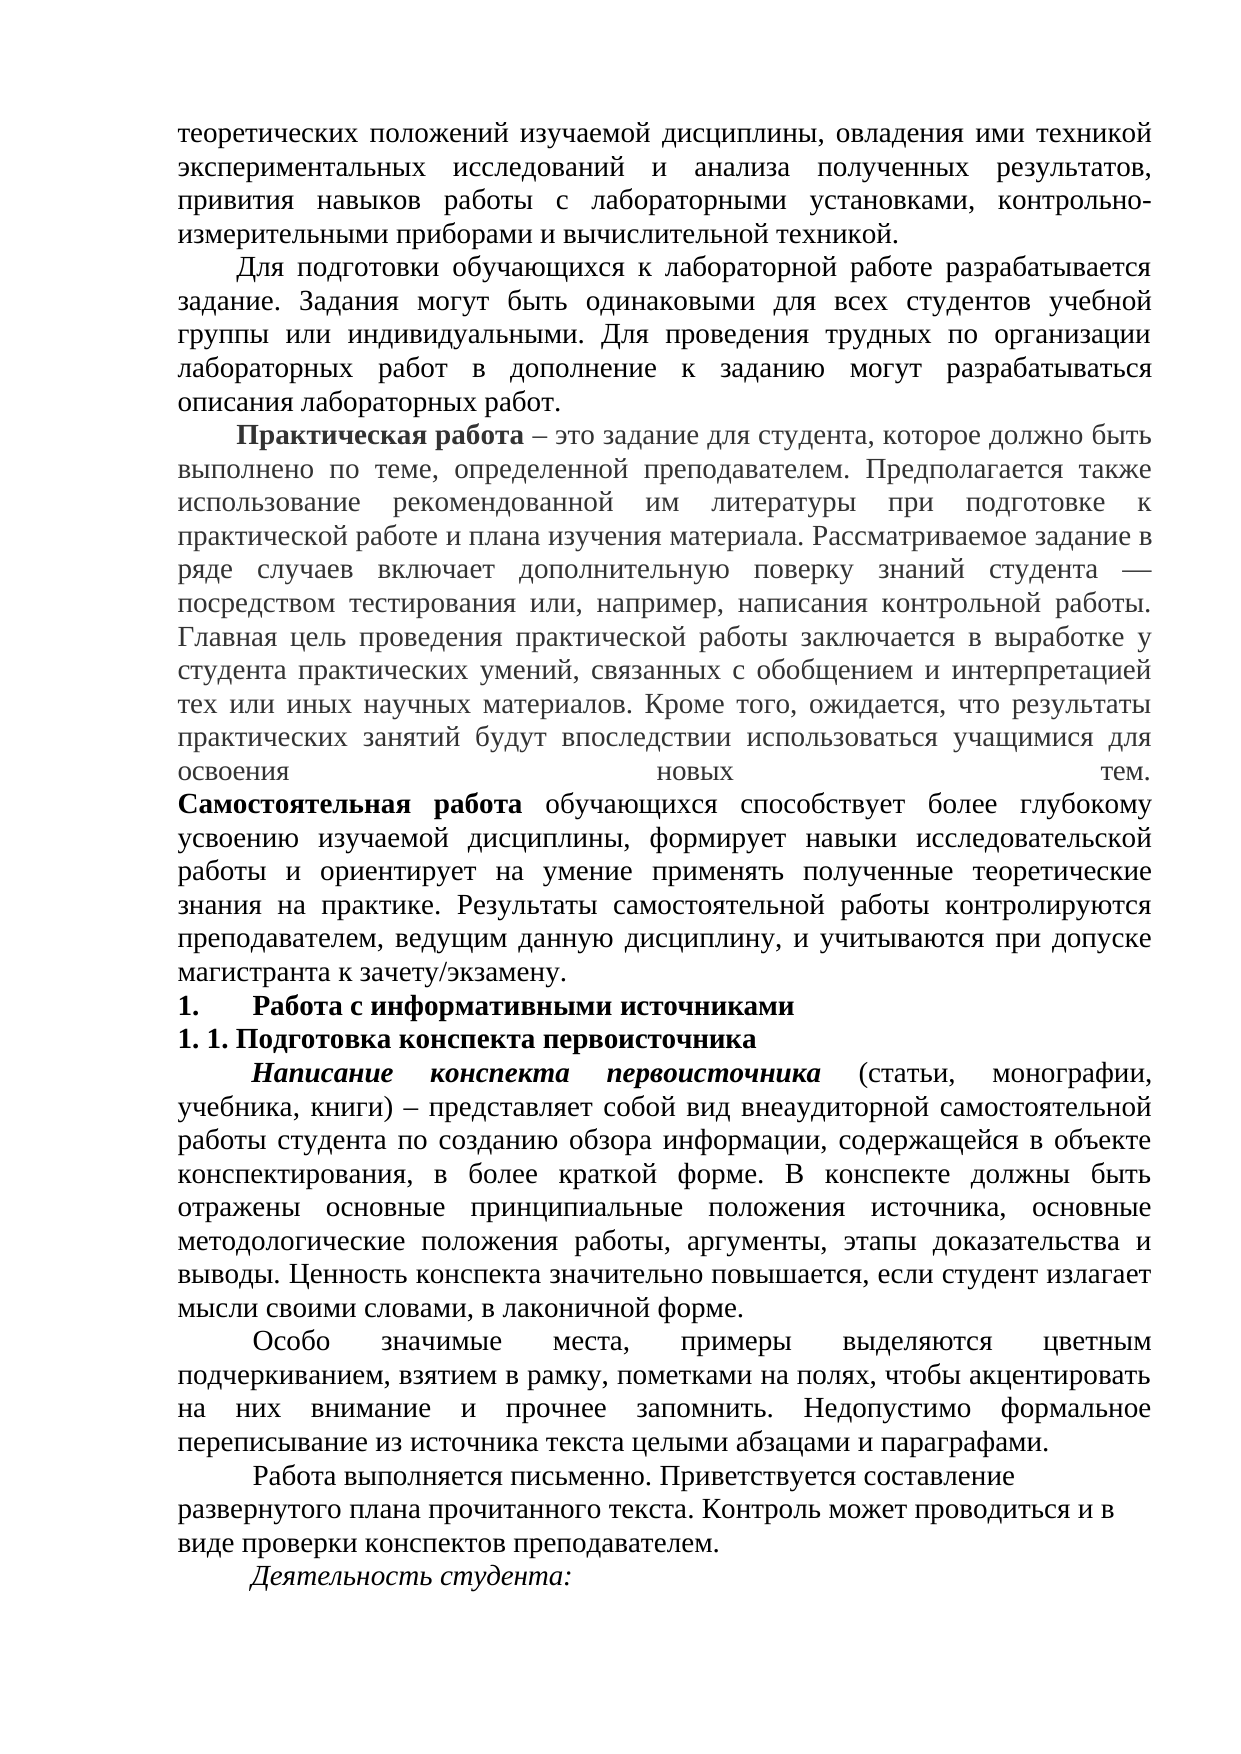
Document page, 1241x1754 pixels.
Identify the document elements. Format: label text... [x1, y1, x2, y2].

text Практическая работа – это задание для студента, которое должно быть выполнено по теме, определенной преподавателем. Предполагается также использование рекомендованной им литературы при подготовке к практической работе и плана изучения материала. Рассматриваемое задание в ряде случаев включает дополнительную поверку знаний студента — посредством тестирования или, например, написания контрольной работы. Главная цель проведения практической работы заключается в выработке у студента практических умений, связанных с обобщением и интерпретацией тех или иных научных материалов. Кроме того, ожидается, что результаты практических занятий будут впоследствии использоваться учащимися для освоения новых тем. Самостоятельная работа обучающихся способствует более глубокому усвоению изучаемой дисциплины, формирует навыки исследовательской работы и ориентирует на умение применять полученные теоретические знания на практике. Результаты самостоятельной работы контролируются преподавателем, ведущим данную дисциплину, и учитываются при допуске магистранта к зачету/экзамену. [177, 417, 1152, 988]
text Работа выполняется письменно. Приветствуется составление развернутого плана прочитанного текста. Контроль может проводиться и в виде проверки конспектов преподавателем. [177, 1458, 1151, 1558]
text Для подготовки обучающихся к лабораторной работе разрабатывается задание. Задания могут быть одинаковыми для всех студентов учебной группы или индивидуальными. Для проведения трудных по организации лабораторных работ в дополнение к заданию могут разрабатываться описания лабораторных работ. [177, 249, 1152, 417]
text Деятельность студента: [251, 1558, 1181, 1592]
text Особо значимые места, примеры выделяются цветным подчеркиванием, взятием в рамку, пометками на полях, чтобы акцентировать на них внимание и прочнее запомнить. Недопустимо формальное переписывание из источника текста целыми абзацами и параграфами. [177, 1323, 1152, 1458]
list 1. Подготовка конспекта первоисточника [177, 1022, 1181, 1055]
subtitle Работа с информативными источниками [177, 988, 1181, 1022]
text Написание конспекта первоисточника (статьи, монографии, учебника, книги) – представляет собой вид внеаудиторной самостоятельной работы студента по созданию обзора информации, содержащейся в объекте конспектирования, в более краткой форме. В конспекте должны быть отражены основные принципиальные положения источника, основные методологические положения работы, аргументы, этапы доказательства и выводы. Ценность конспекта значительно повышается, если студент излагает мысли своими словами, в лаконичной форме. [177, 1055, 1152, 1323]
text теоретических положений изучаемой дисциплины, овладения ими техникой экспериментальных исследований и анализа полученных результатов, привития навыков работы с лабораторными установками, контрольно- измерительными приборами и вычислительной техникой. [177, 115, 1153, 249]
